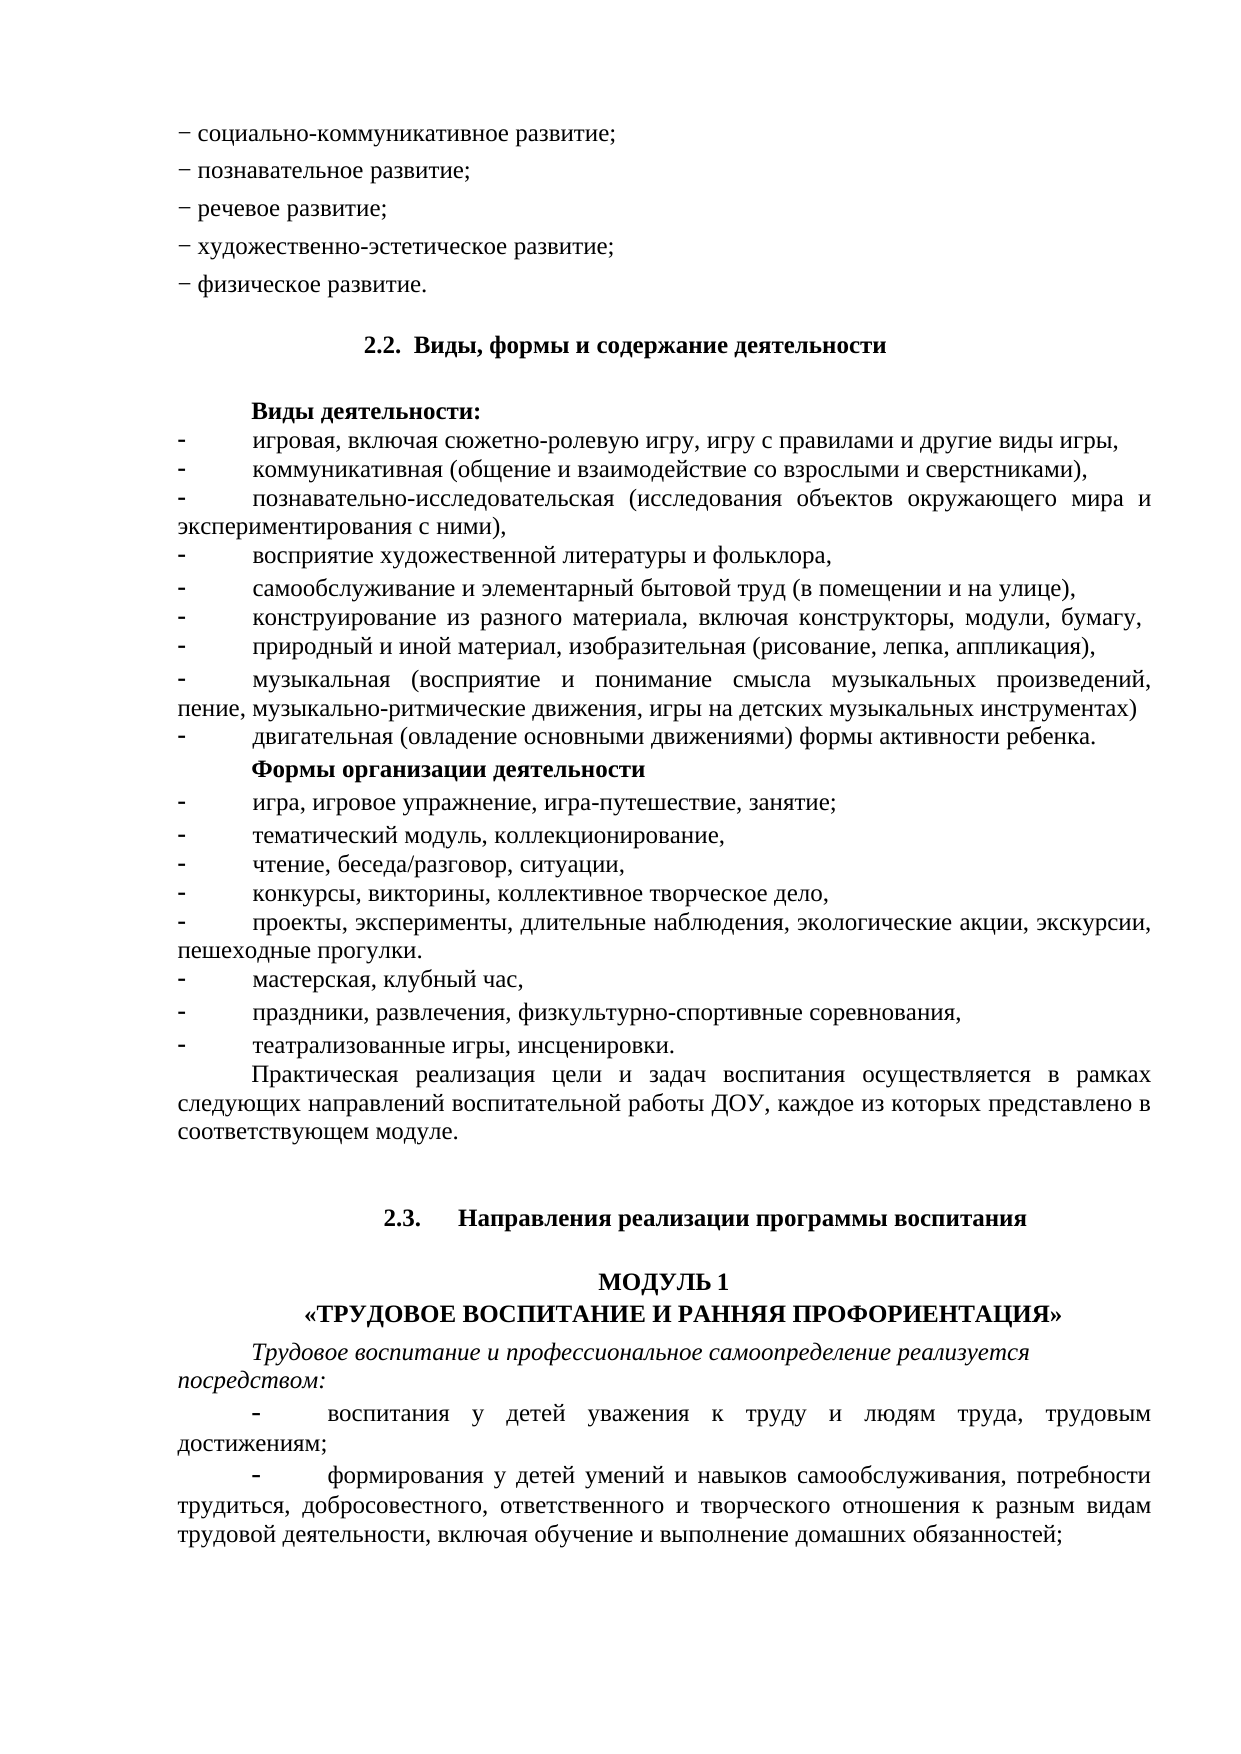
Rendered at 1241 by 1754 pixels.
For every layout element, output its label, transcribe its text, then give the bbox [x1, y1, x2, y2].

list воспитания у детей уважения к труду и людям труда, трудовым достижениям; [177, 1394, 1152, 1456]
list познавательно-исследовательская (исследования объектов окружающего мира и экспериментирования с ними), [177, 483, 1152, 540]
list самообслуживание и элементарный бытовой труд (в помещении и на улице), [177, 573, 1152, 602]
text Виды деятельности: [177, 396, 1152, 425]
list конструирование из разного материала, включая конструкторы, модули, бумагу, [177, 602, 1152, 631]
text − физическое развитие. [177, 269, 1145, 297]
list мастерская, клубный час, [177, 964, 1152, 993]
list чтение, беседа/разговор, ситуации, [177, 849, 1152, 878]
text Формы организации деятельности [177, 754, 1152, 783]
list формирования у детей умений и навыков самообслуживания, потребности трудиться, добросовестного, ответственного и творческого отношения к разным видам трудовой деятельности, включая обучение и выполнение домашних обязанностей; [177, 1457, 1152, 1548]
list игра, игровое упражнение, игра-путешествие, занятие; [177, 787, 1152, 816]
text Трудовое воспитание и профессиональное самоопределение реализуется посредством: [177, 1337, 1152, 1394]
text Практическая реализация цели и задач воспитания осуществляется в рамках следующих направлений воспитательной работы ДОУ, каждое из которых представлено в соответствующем модуле. [177, 1059, 1152, 1145]
list двигательная (овладение основными движениями) формы активности ребенка. [177, 721, 1152, 750]
text − социально-коммуникативное развитие; [177, 118, 1145, 147]
list восприятие художественной литературы и фольклора, [177, 540, 1152, 569]
list проекты, эксперименты, длительные наблюдения, экологические акции, экскурсии, пешеходные прогулки. [177, 907, 1152, 964]
list игровая, включая сюжетно-ролевую игру, игру с правилами и другие виды игры, [177, 425, 1152, 454]
list музыкальная (восприятие и понимание смысла музыкальных произведений, пение, музыкально-ритмические движения, игры на детских музыкальных инструментах) [177, 664, 1152, 721]
list театрализованные игры, инсценировки. [177, 1030, 1152, 1059]
text − познавательное развитие; [177, 156, 1145, 184]
text − речевое развитие; [177, 193, 1145, 222]
list праздники, развлечения, физкультурно-спортивные соревнования, [177, 997, 1152, 1026]
list конкурсы, викторины, коллективное творческое дело, [177, 878, 1152, 907]
list природный и иной материал, изобразительная (рисование, лепка, аппликация), [177, 631, 1152, 659]
list тематический модуль, коллекционирование, [177, 820, 1152, 849]
list коммуникативная (общение и взаимодействие со взрослыми и сверстниками), [177, 454, 1152, 483]
text − художественно-эстетическое развитие; [177, 231, 1145, 260]
list «ТРУДОВОЕ ВОСПИТАНИЕ И РАННЯЯ ПРОФОРИЕНТАЦИЯ» [177, 1299, 1152, 1328]
text МОДУЛЬ 1 [177, 1267, 1151, 1296]
text 2.2. Виды, формы и содержание деятельности [363, 330, 1152, 359]
list Направления реализации программы воспитания [259, 1203, 1152, 1231]
